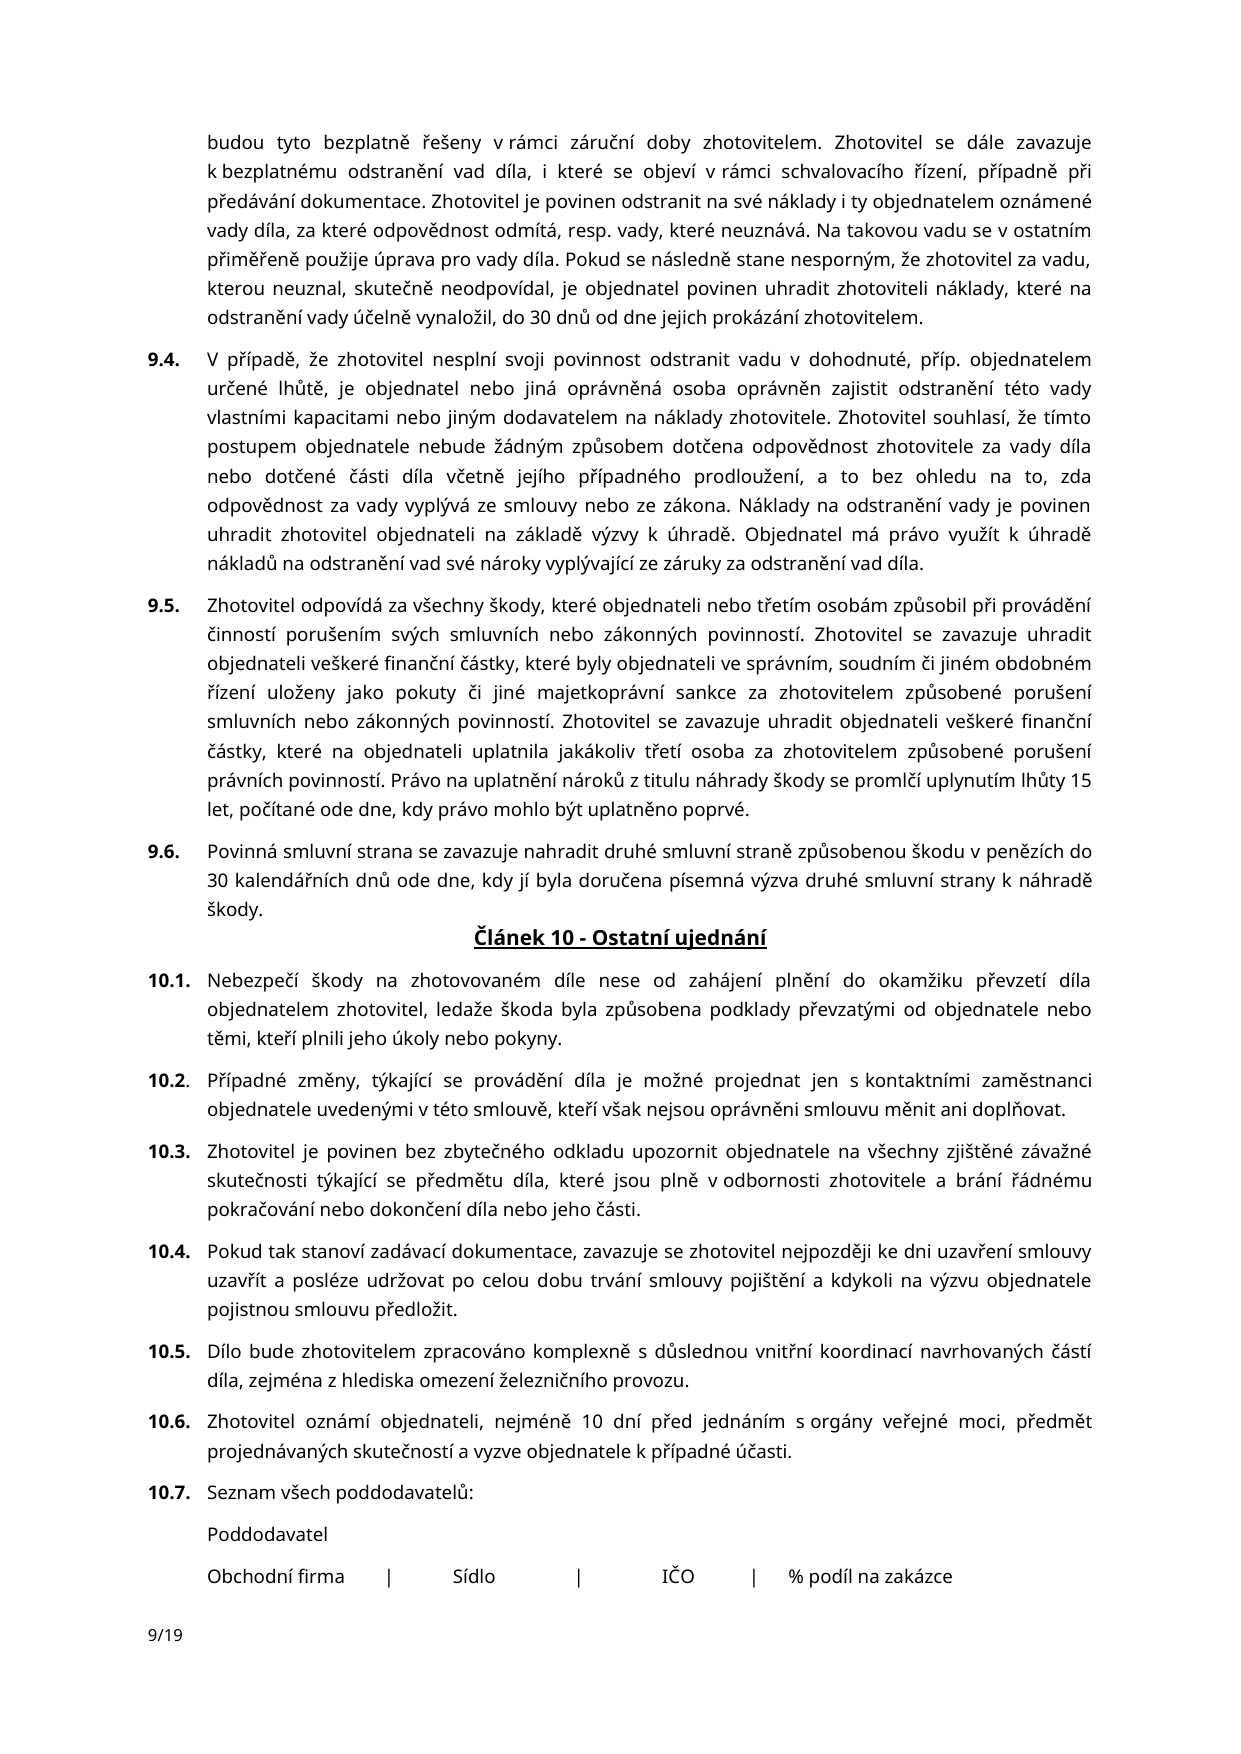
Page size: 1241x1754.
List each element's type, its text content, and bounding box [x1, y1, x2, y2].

text 9.4. V případě, že zhotovitel nesplní svoji povinnost odstranit vadu v dohodnuté, příp. objednatelem určené lhůtě, je objednatel nebo jiná oprávněná osoba oprávněn zajistit odstranění této vady vlastními kapacitami nebo jiným dodavatelem na náklady zhotovitele. Zhotovitel souhlasí, že tímto postupem objednatele nebude žádným způsobem dotčena odpovědnost zhotovitele za vady díla nebo dotčené části díla včetně jejího případného prodloužení, a to bez ohledu na to, zda odpovědnost za vady vyplývá ze smlouvy nebo ze zákona. Náklady na odstranění vady je povinen uhradit zhotovitel objednateli na základě výzvy k úhradě. Objednatel má právo využít k úhradě nákladů na odstranění vad své nároky vyplývající ze záruky za odstranění vad díla. [148, 343, 1092, 576]
text 9.6. Povinná smluvní strana se zavazuje nahradit druhé smluvní straně způsobenou škodu v penězích do 30 kalendářních dnů ode dne, kdy jí byla doručena písemná výzva druhé smluvní strany k náhradě škody. [148, 835, 1092, 922]
text 10.2. Případné změny, týkající se provádění díla je možné projednat jen s kontaktními zaměstnanci objednatele uvedenými v této smlouvě, kteří však nejsou oprávněni smlouvu měnit ani doplňovat. [148, 1064, 1092, 1122]
text 10.4. Pokud tak stanoví zadávací dokumentace, zavazuje se zhotovitel nejpozději ke dni uzavření smlouvy uzavřít a posléze udržovat po celou dobu trvání smlouvy pojištění a kdykoli na výzvu objednatele pojistnou smlouvu předložit. [148, 1235, 1092, 1322]
text Obchodní firma | Sídlo | IČO | % podíl na zakázce [151, 1560, 1092, 1589]
text 10.1. Nebezpečí škody na zhotovovaném díle nese od zahájení plnění do okamžiku převzetí díla objednatelem zhotovitel, ledaže škoda byla způsobena podklady převzatými od objednatele nebo těmi, kteří plnili jeho úkoly nebo pokyny. [148, 964, 1092, 1051]
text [148, 126, 1092, 331]
text Poddodavatel [204, 1518, 1092, 1547]
text 10.6. Zhotovitel oznámí objednateli, nejméně 10 dní před jednáním s orgány veřejné moci, předmět projednávaných skutečností a vyzve objednatele k případné účasti. [148, 1406, 1092, 1464]
text 9.5. Zhotovitel odpovídá za všechny škody, které objednateli nebo třetím osobám způsobil při provádění činností porušením svých smluvních nebo zákonných povinností. Zhotovitel se zavazuje uhradit objednateli veškeré finanční částky, které byly objednateli ve správním, soudním či jiném obdobném řízení uloženy jako pokuty či jiné majetkoprávní sankce za zhotovitelem způsobené porušení smluvních nebo zákonných povinností. Zhotovitel se zavazuje uhradit objednateli veškeré finanční částky, které na objednateli uplatnila jakákoliv třetí osoba za zhotovitelem způsobené porušení právních povinností. Právo na uplatnění nároků z titulu náhrady škody se promlčí uplynutím lhůty 15 let, počítané ode dne, kdy právo mohlo být uplatněno poprvé. [148, 589, 1092, 822]
subtitle Článek 10 - Ostatní ujednání [148, 922, 1092, 951]
text 10.3. Zhotovitel je povinen bez zbytečného odkladu upozornit objednatele na všechny zjištěné závažné skutečnosti týkající se předmětu díla, které jsou plně v odbornosti zhotovitele a brání řádnému pokračování nebo dokončení díla nebo jeho části. [148, 1135, 1092, 1222]
text 10.5. Dílo bude zhotovitelem zpracováno komplexně s důslednou vnitřní koordinací navrhovaných částí díla, zejména z hlediska omezení železničního provozu. [148, 1335, 1092, 1393]
text 10.7. Seznam všech poddodavatelů: [148, 1476, 1092, 1506]
